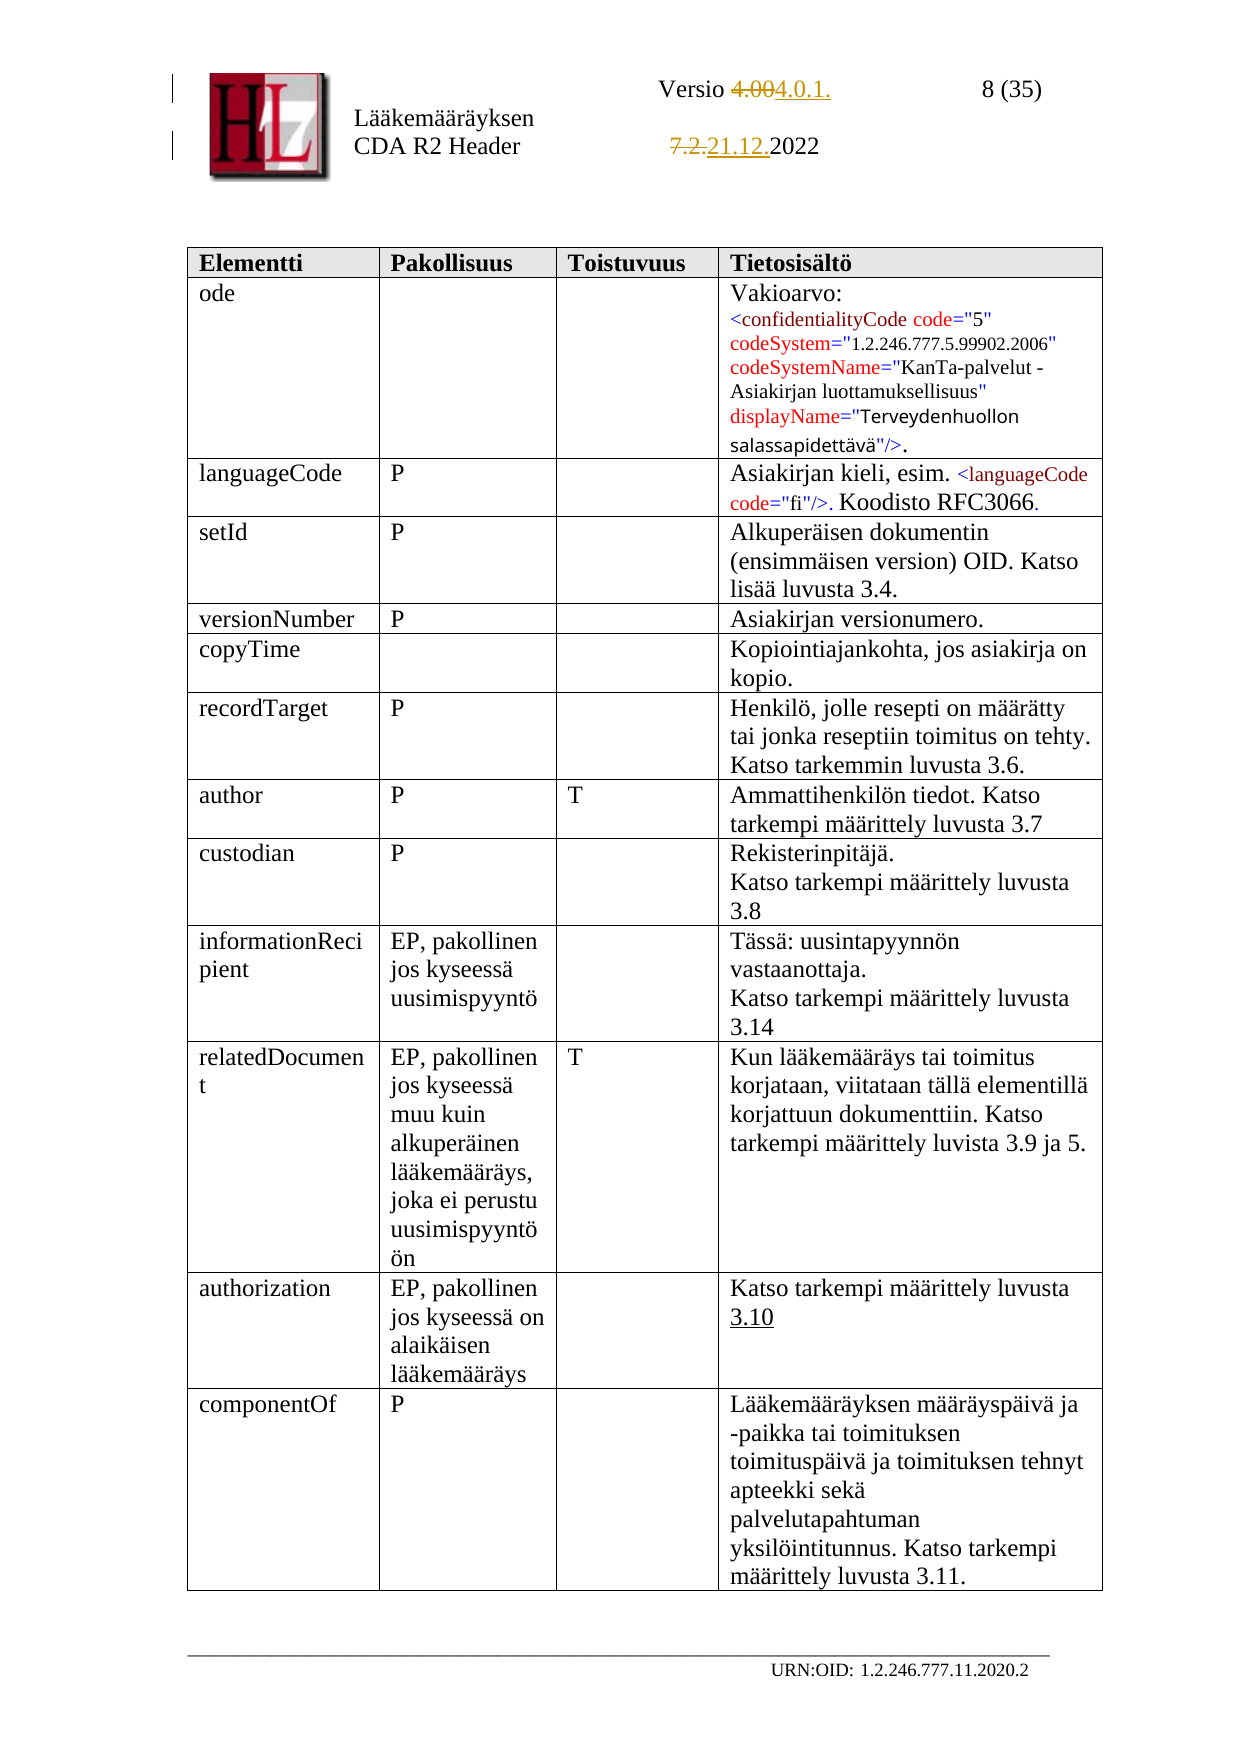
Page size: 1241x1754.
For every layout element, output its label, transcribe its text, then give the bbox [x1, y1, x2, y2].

table_cell Lääkemääräyksen määräyspäivä ja -paikka tai toimituksen toimituspäivä ja toimituksen tehnyt apteekki sekä palvelutapahtuman yksilöintitunnus. Katso tarkempi määrittely luvusta 3.11. [719, 1389, 1102, 1590]
table_cell recordTarget [188, 693, 379, 779]
table_header Tietosisältö [719, 248, 1102, 277]
table_cell EP, pakollinen jos kyseessä uusimispyyntö [380, 926, 556, 1041]
table_cell setId [188, 517, 379, 603]
table_cell Kun lääkemääräys tai toimitus korjataan, viitataan tällä elementillä korjattuun dokumenttiin. Katso tarkempi määrittely luvista 3.9 ja 5. [719, 1042, 1102, 1272]
table_cell P [380, 693, 556, 779]
table_cell [557, 1389, 718, 1590]
table_cell componentOf [188, 1389, 379, 1590]
table_cell authorization [188, 1273, 379, 1388]
table_cell relatedDocument [188, 1042, 379, 1272]
table_cell [557, 634, 718, 692]
table_cell EP, pakollinen jos kyseessä muu kuin alkuperäinen lääkemääräys, joka ei perustu uusimispyyntöön [380, 1042, 556, 1272]
table_cell T [557, 1042, 718, 1272]
table_cell T [557, 780, 718, 837]
table_cell Kopiointiajankohta, jos asiakirja on kopio. [719, 634, 1102, 692]
table_cell [380, 634, 556, 692]
table_cell Rekisterinpitäjä. Katso tarkempi määrittely luvusta 3.8 [719, 839, 1102, 925]
table_cell [557, 604, 718, 633]
table_cell [557, 278, 718, 457]
table_cell [557, 517, 718, 603]
table_cell Tässä: uusintapyynnön vastaanottaja. Katso tarkempi määrittely luvusta 3.14 [719, 926, 1102, 1041]
table_cell [557, 459, 718, 516]
table_cell P [380, 459, 556, 516]
table_cell versionNumber [188, 604, 379, 633]
table_header Elementti [188, 248, 379, 277]
table_cell [557, 1273, 718, 1388]
table_header Toistuvuus [557, 248, 718, 277]
table_cell EP, pakollinen jos kyseessä on alaikäisen lääkemääräys [380, 1273, 556, 1388]
table_cell Henkilö, jolle resepti on määrätty tai jonka reseptiin toimitus on tehty. Katso tarkemmin luvusta 3.6. [719, 693, 1102, 779]
table_cell P [380, 780, 556, 837]
table_cell languageCode [188, 459, 379, 516]
table_cell confidentialityCode [188, 278, 379, 457]
table_cell informationRecipient [188, 926, 379, 1041]
table_cell [557, 926, 718, 1041]
table_cell P [380, 604, 556, 633]
table_header Pakollisuus [380, 248, 556, 277]
table_cell Alkuperäisen dokumentin (ensimmäisen version) OID. Katso lisää luvusta 3.4. [719, 517, 1102, 603]
table_cell Asiakirjan versionumero. [719, 604, 1102, 633]
table_cell custodian [188, 839, 379, 925]
table_cell copyTime [188, 634, 379, 692]
table_cell Ammattihenkilön tiedot. Katso tarkempi määrittely luvusta 3.7 [719, 780, 1102, 837]
picture [209, 73, 332, 182]
table_cell [557, 839, 718, 925]
table_cell Katso tarkempi määrittely luvusta 3.10 [719, 1273, 1102, 1388]
table_cell author [188, 780, 379, 837]
table_cell P [380, 517, 556, 603]
table_cell [557, 693, 718, 779]
table_cell P [380, 278, 556, 457]
table_cell P [380, 839, 556, 925]
table_cell P [380, 1389, 556, 1590]
table_cell Asiakirjan kieli, esim. <languageCode code="fi"/>. Koodisto RFC3066. [719, 459, 1102, 516]
